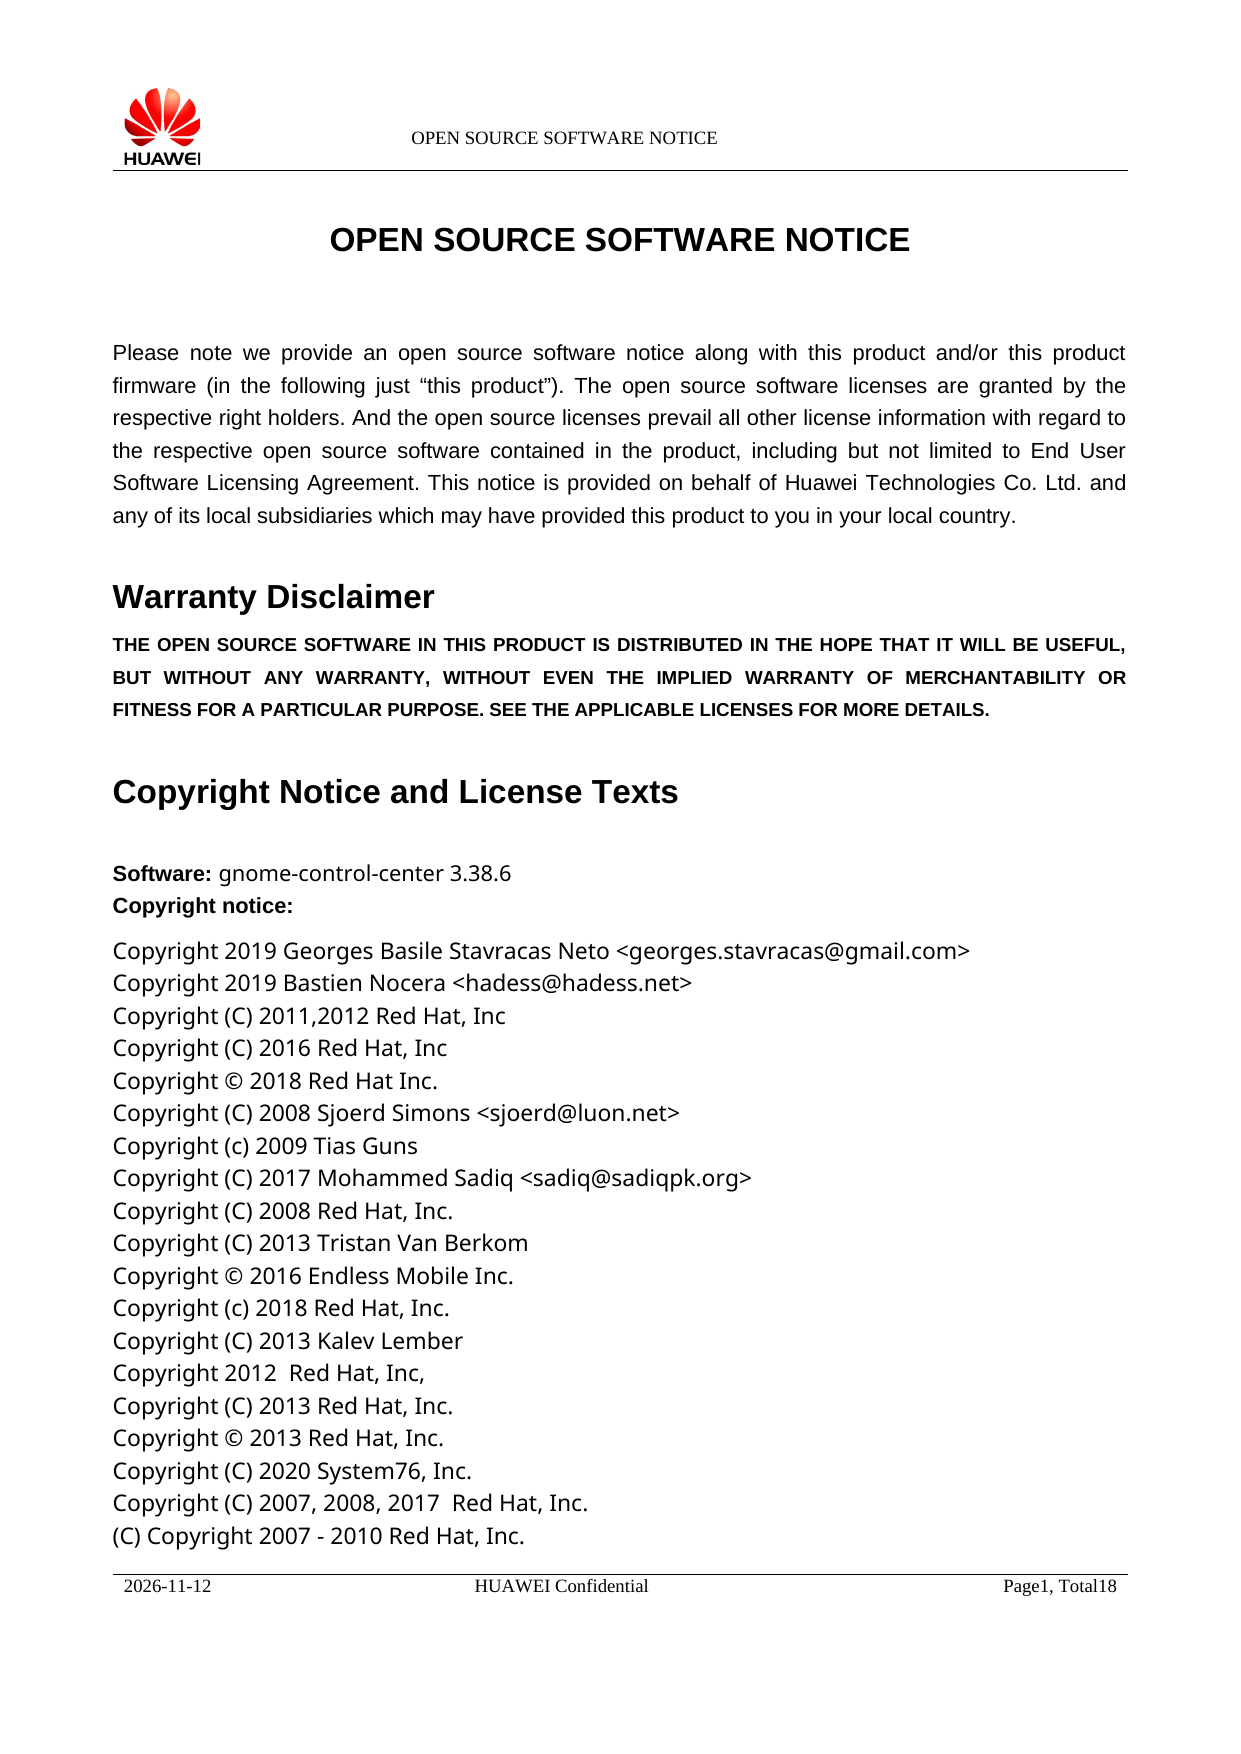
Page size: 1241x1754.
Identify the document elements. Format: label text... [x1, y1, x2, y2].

text The open source software in this product is distributed in the hope that it will be useful, but WITHOUT ANY WARRANTY, without even the implied warranty of MERCHANTABILITY or FITNESS FOR A PARTICULAR PURPOSE. See the applicable licenses for more details. [112, 629, 1128, 726]
text OPEN SOURCE SOFTWARE NOTICE [112, 206, 1128, 271]
text Please note we provide an open source software notice along with this product and/or this product firmware (in the following just “this product”). The open source software licenses are granted by the respective right holders. And the open source licenses prevail all other license information with regard to the respective open source software contained in the product, including but not limited to End User Software Licensing Agreement. This notice is provided on behalf of Huawei Technologies Co. Ltd. and any of its local subsidiaries which may have provided this product to you in your local country. [112, 336, 1128, 531]
text Warranty Disclaimer [112, 564, 1128, 629]
text Copyright notice: [112, 889, 1128, 921]
title Software: gnome-control-center 3.38.6 [112, 856, 1128, 889]
picture [124, 88, 201, 165]
text Copyright Notice and License Texts [112, 759, 1128, 824]
